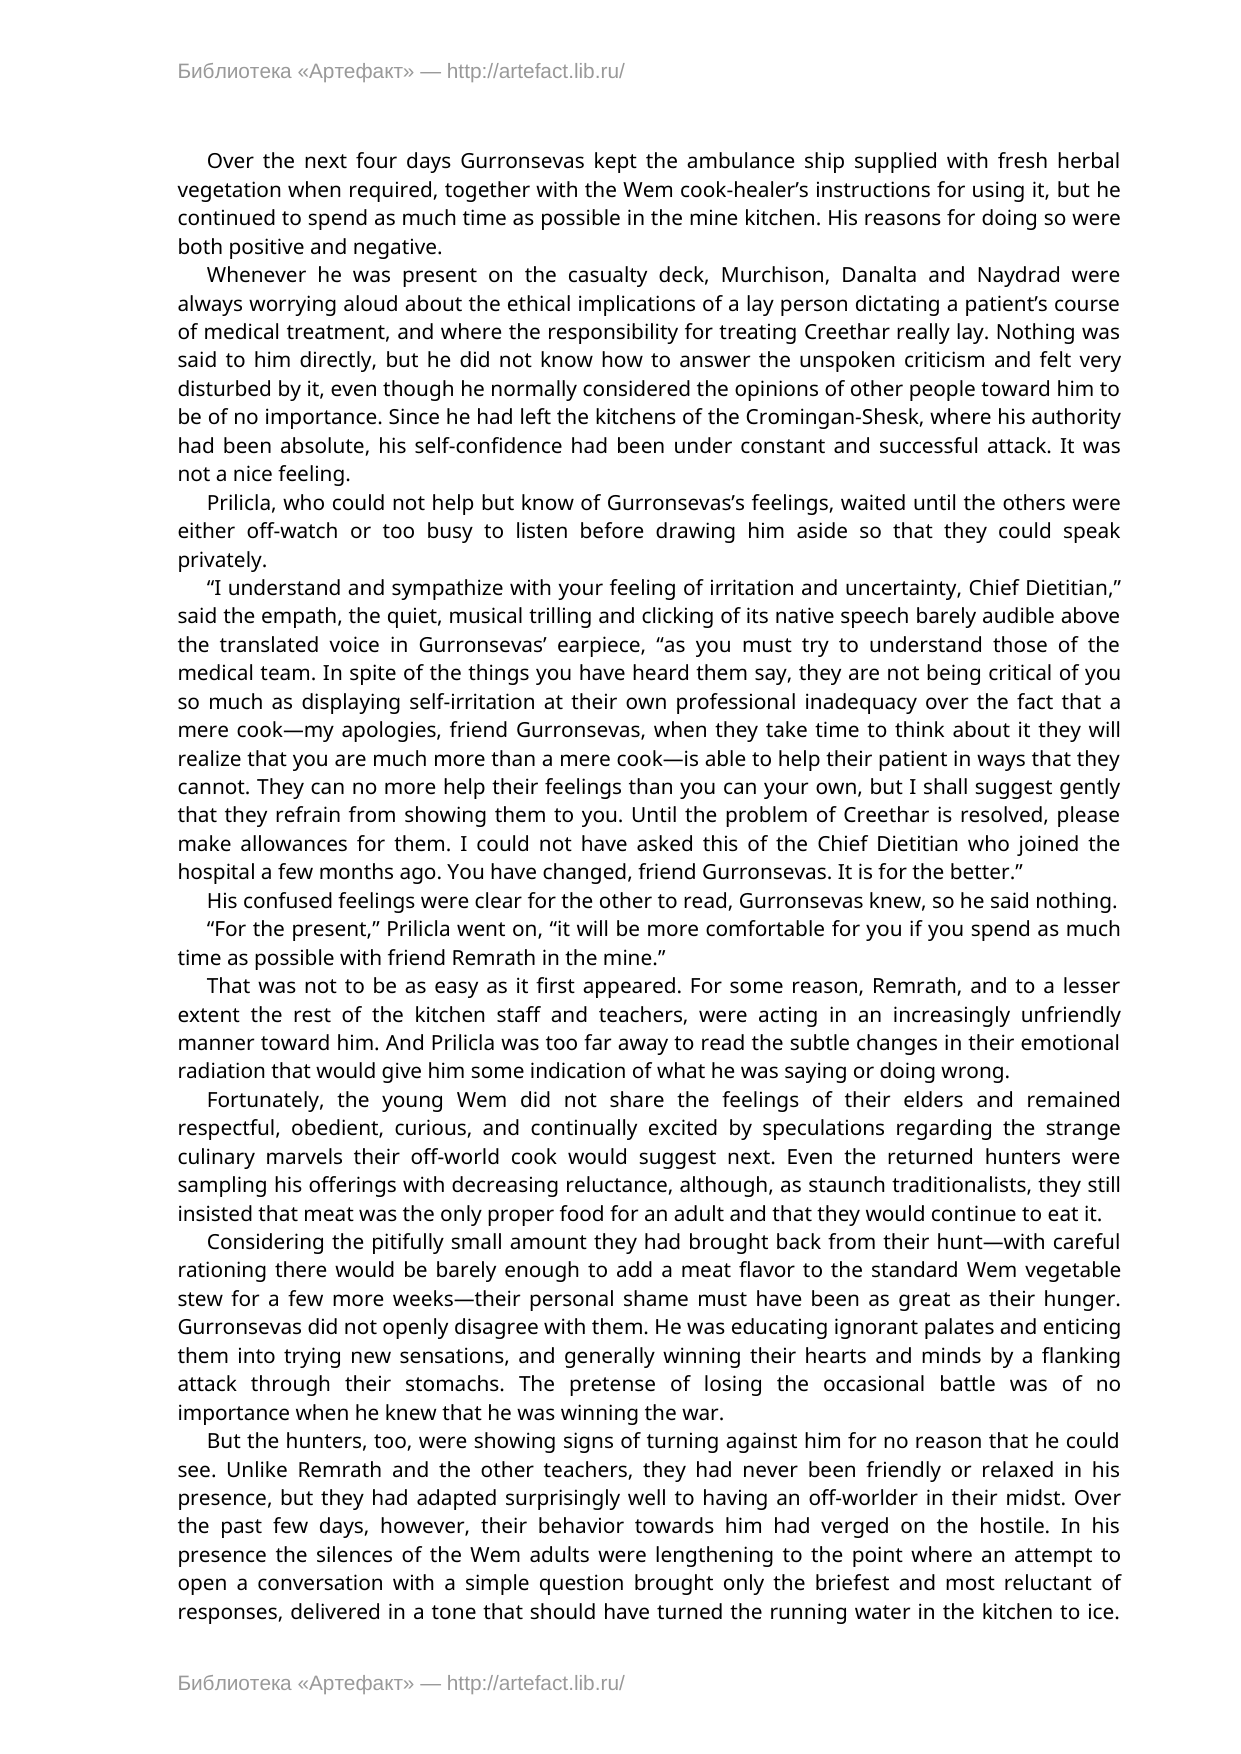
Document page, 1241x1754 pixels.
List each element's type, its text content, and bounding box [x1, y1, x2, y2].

text Prilicla, who could not help but know of Gurronsevas’s feelings, waited until the others were either off-watch or too busy to listen before drawing him aside so that they could speak privately. [177, 488, 1122, 573]
text Considering the pitifully small amount they had brought back from their hunt—with careful rationing there would be barely enough to add a meat flavor to the standard Wem vegetable stew for a few more weeks—their personal shame must have been as great as their hunger. Gurronsevas did not openly disagree with them. He was educating ignorant palates and enticing them into trying new sensations, and generally winning their hearts and minds by a flanking attack through their stomachs. The pretense of losing the occasional battle was of no importance when he knew that he was winning the war. [177, 1227, 1122, 1426]
text “I understand and sympathize with your feeling of irritation and uncertainty, Chief Dietitian,” said the empath, the quiet, musical trilling and clicking of its native speech barely audible above the translated voice in Gurronsevas’ earpiece, “as you must try to understand those of the medical team. In spite of the things you have heard them say, they are not being critical of you so much as displaying self-irritation at their own professional inadequacy over the fact that a mere cook—my apologies, friend Gurronsevas, when they take time to think about it they will realize that you are much more than a mere cook—is able to help their patient in ways that they cannot. They can no more help their feelings than you can your own, but I shall suggest gently that they refrain from showing them to you. Until the problem of Creethar is resolved, please make allowances for them. I could not have asked this of the Chief Dietitian who joined the hospital a few months ago. You have changed, friend Gurronsevas. It is for the better.” [177, 573, 1122, 886]
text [177, 1426, 1122, 1625]
text His confused feelings were clear for the other to read, Gurronsevas knew, so he said nothing. [177, 886, 1122, 914]
text That was not to be as easy as it first appeared. For some reason, Remrath, and to a lesser extent the rest of the kitchen staff and teachers, were acting in an increasingly unfriendly manner toward him. And Prilicla was too far away to read the subtle changes in their emotional radiation that would give him some indication of what he was saying or doing wrong. [177, 971, 1122, 1085]
text “For the present,” Prilicla went on, “it will be more comfortable for you if you spend as much time as possible with friend Remrath in the mine.” [177, 914, 1122, 971]
text Fortunately, the young Wem did not share the feelings of their elders and remained respectful, obedient, curious, and continually excited by speculations regarding the strange culinary marvels their off-world cook would suggest next. Even the returned hunters were sampling his offerings with decreasing reluctance, although, as staunch traditionalists, they still insisted that meat was the only proper food for an adult and that they would continue to eat it. [177, 1085, 1122, 1227]
text Whenever he was present on the casualty deck, Murchison, Danalta and Naydrad were always worrying aloud about the ethical implications of a lay person dictating a patient’s course of medical treatment, and where the responsibility for treating Creethar really lay. Nothing was said to him directly, but he did not know how to answer the unspoken criticism and felt very disturbed by it, even though he normally considered the opinions of other people toward him to be of no importance. Since he had left the kitchens of the Cromingan-Shesk, where his authority had been absolute, his self-confidence had been under constant and successful attack. It was not a nice feeling. [177, 260, 1122, 488]
text Over the next four days Gurronsevas kept the ambulance ship supplied with fresh herbal vegetation when required, together with the Wem cook-healer’s instructions for using it, but he continued to spend as much time as possible in the mine kitchen. His reasons for doing so were both positive and negative. [177, 147, 1122, 260]
